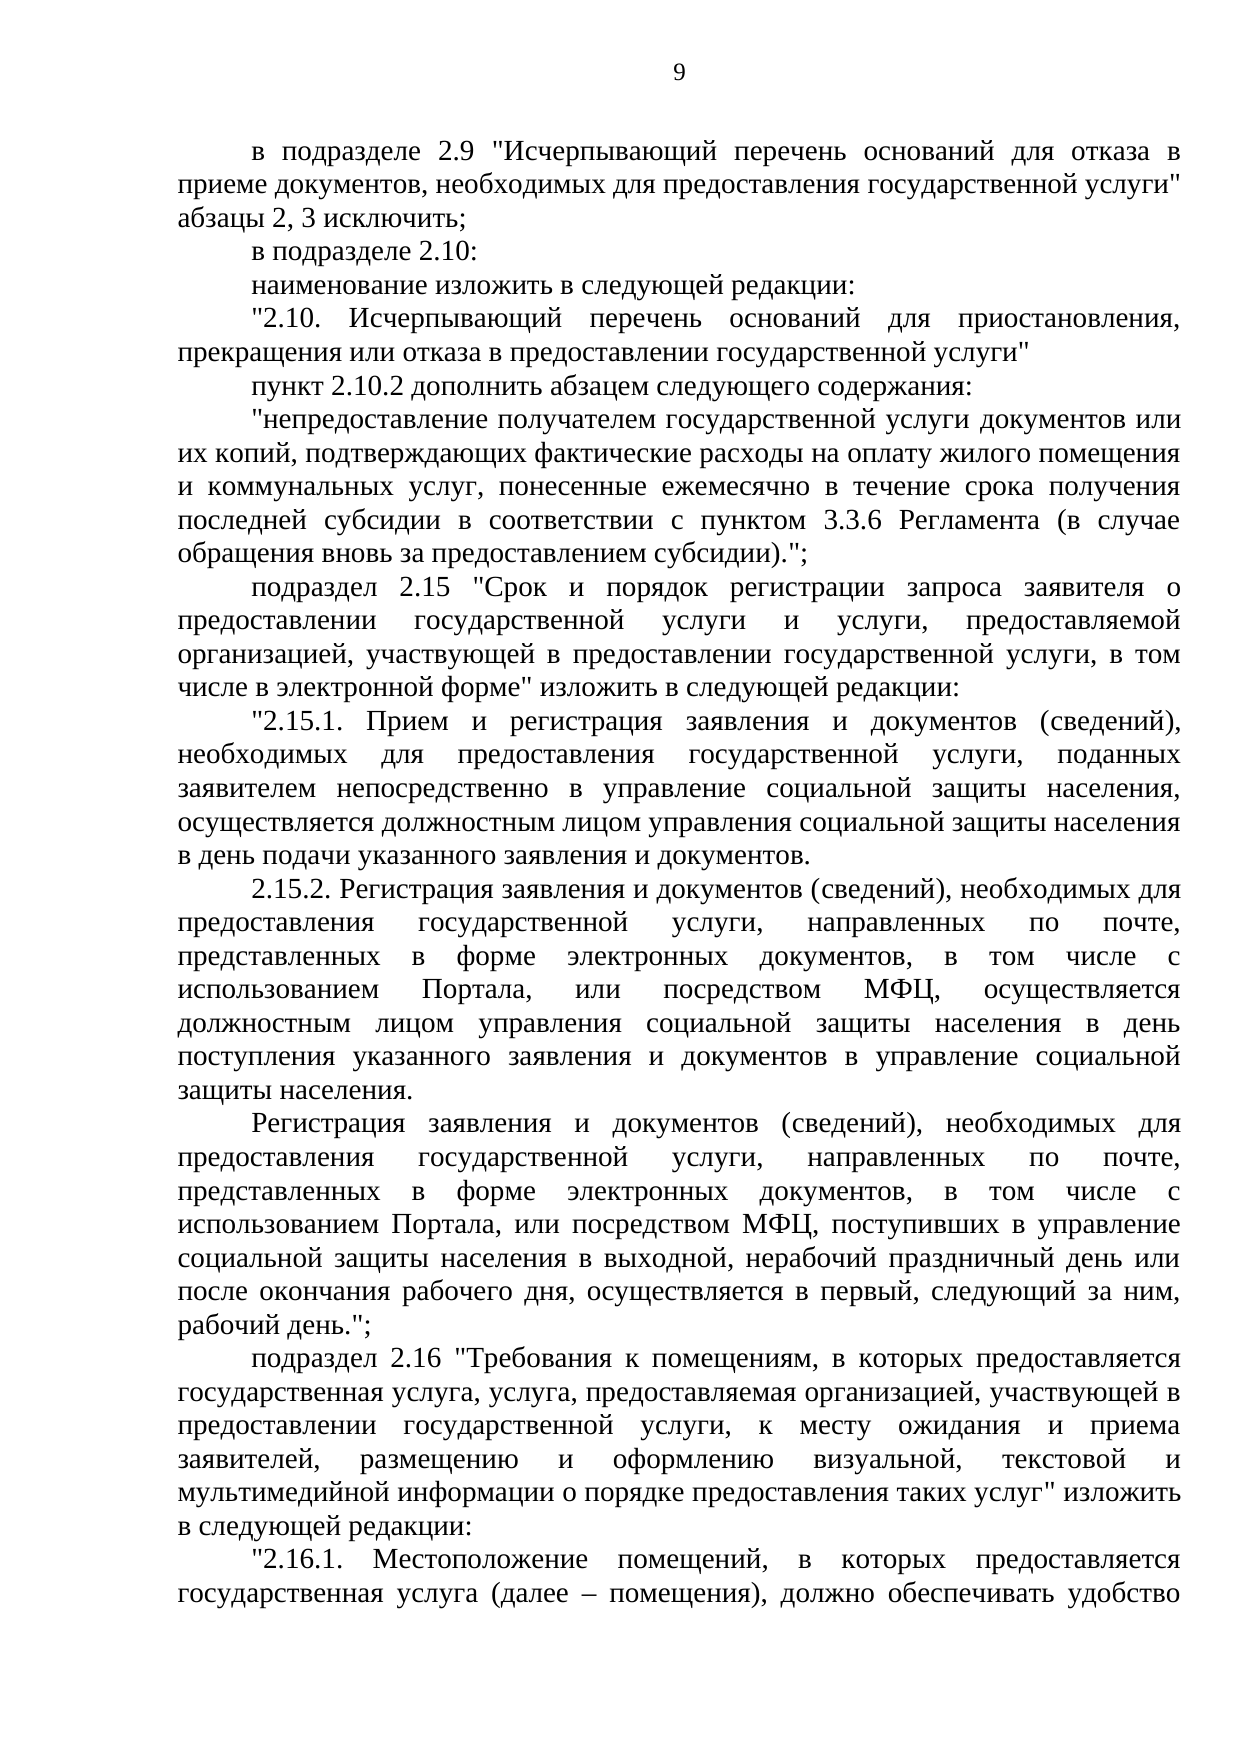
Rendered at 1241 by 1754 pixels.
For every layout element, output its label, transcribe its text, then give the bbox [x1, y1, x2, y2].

text пункт 2.10.2 дополнить абзацем следующего содержания: [177, 368, 1181, 401]
text Регистрация заявления и документов (сведений), необходимых для предоставления государственной услуги, направленных по почте, представленных в форме электронных документов, в том числе с использованием Портала, или посредством МФЦ, поступивших в управление социальной защиты населения в выходной, нерабочий праздничный день или после окончания рабочего дня, осуществляется в первый, следующий за ним, рабочий день."; [177, 1106, 1181, 1340]
text в подразделе 2.9 "Исчерпывающий перечень оснований для отказа в приеме документов, необходимых для предоставления государственной услуги" абзацы 2, 3 исключить; [177, 133, 1181, 233]
text подраздел 2.15 "Срок и порядок регистрации запроса заявителя о предоставлении государственной услуги и услуги, предоставляемой организацией, участвующей в предоставлении государственной услуги, в том числе в электронной форме" изложить в следующей редакции: [177, 569, 1181, 703]
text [177, 1542, 1181, 1609]
text в подразделе 2.10: [177, 233, 1181, 267]
text подраздел 2.16 "Требования к помещениям, в которых предоставляется государственная услуга, услуга, предоставляемая организацией, участвующей в предоставлении государственной услуги, к месту ожидания и приема заявителей, размещению и оформлению визуальной, текстовой и мультимедийной информации о порядке предоставления таких услуг" изложить в следующей редакции: [177, 1340, 1181, 1542]
text наименование изложить в следующей редакции: [177, 267, 1181, 301]
text "непредоставление получателем государственной услуги документов или их копий, подтверждающих фактические расходы на оплату жилого помещения и коммунальных услуг, понесенные ежемесячно в течение срока получения последней субсидии в соответствии с пунктом 3.3.6 Регламента (в случае обращения вновь за предоставлением субсидии)."; [177, 401, 1181, 569]
text 2.15.2. Регистрация заявления и документов (сведений), необходимых для предоставления государственной услуги, направленных по почте, представленных в форме электронных документов, в том числе с использованием Портала, или посредством МФЦ, осуществляется должностным лицом управления социальной защиты населения в день поступления указанного заявления и документов в управление социальной защиты населения. [177, 871, 1181, 1106]
text "2.10. Исчерпывающий перечень оснований для приостановления, прекращения или отказа в предоставлении государственной услуги" [177, 301, 1181, 368]
text "2.15.1. Прием и регистрация заявления и документов (сведений), необходимых для предоставления государственной услуги, поданных заявителем непосредственно в управление социальной защиты населения, осуществляется должностным лицом управления социальной защиты населения в день подачи указанного заявления и документов. [177, 703, 1181, 871]
